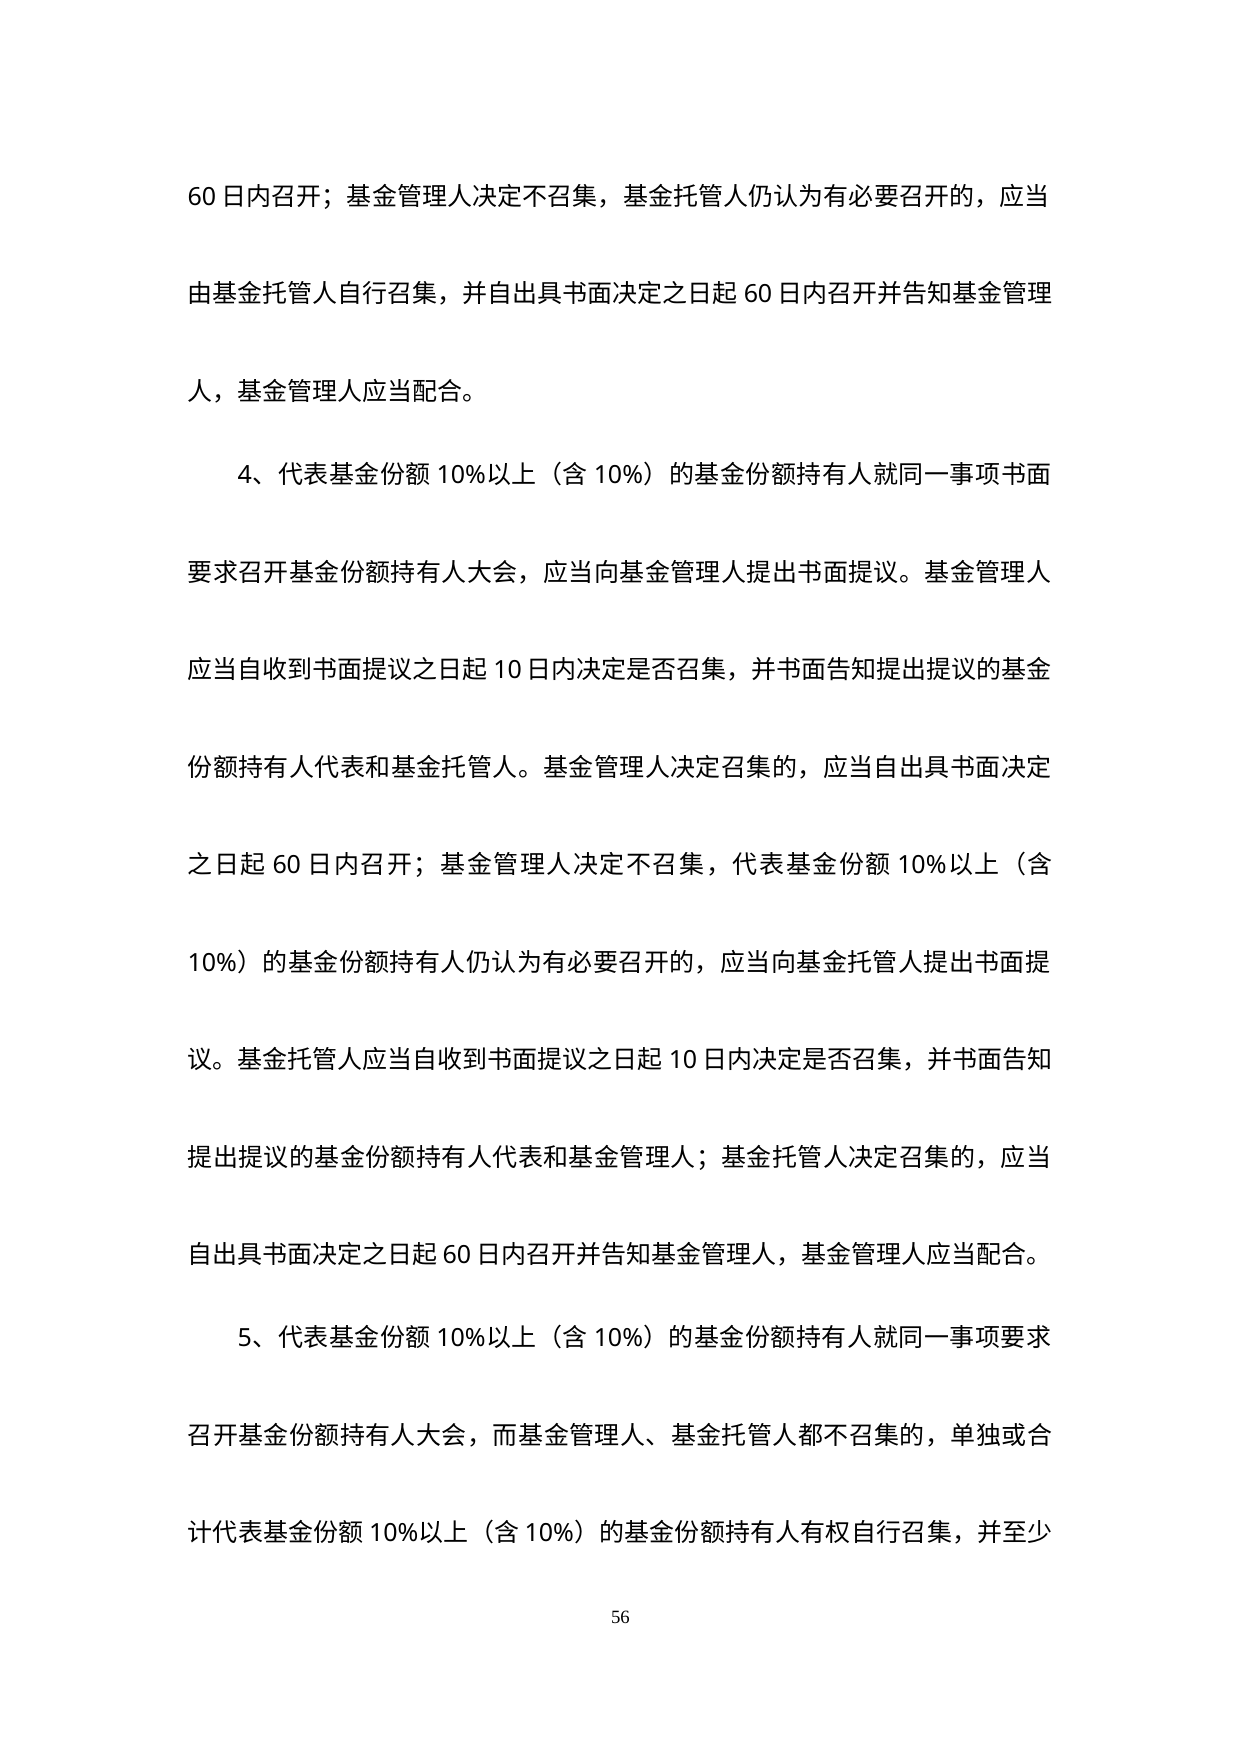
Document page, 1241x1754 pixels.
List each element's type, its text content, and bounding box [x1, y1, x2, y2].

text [187, 162, 1053, 422]
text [187, 1303, 1053, 1563]
text 4、代表基金份额10%以上（含10%）的基金份额持有人就同一事项书面要求召开基金份额持有人大会，应当向基金管理人提出书面提议。基金管理人应当自收到书面提议之日起10日内决定是否召集，并书面告知提出提议的基金份额持有人代表和基金托管人。基金管理人决定召集的，应当自出具书面决定之日起60日内召开；基金管理人决定不召集，代表基金份额10%以上（含10%）的基金份额持有人仍认为有必要召开的，应当向基金托管人提出书面提议。基金托管人应当自收到书面提议之日起10日内决定是否召集，并书面告知提出提议的基金份额持有人代表和基金管理人；基金托管人决定召集的，应当自出具书面决定之日起60日内召开并告知基金管理人，基金管理人应当配合。 [187, 440, 1053, 1285]
